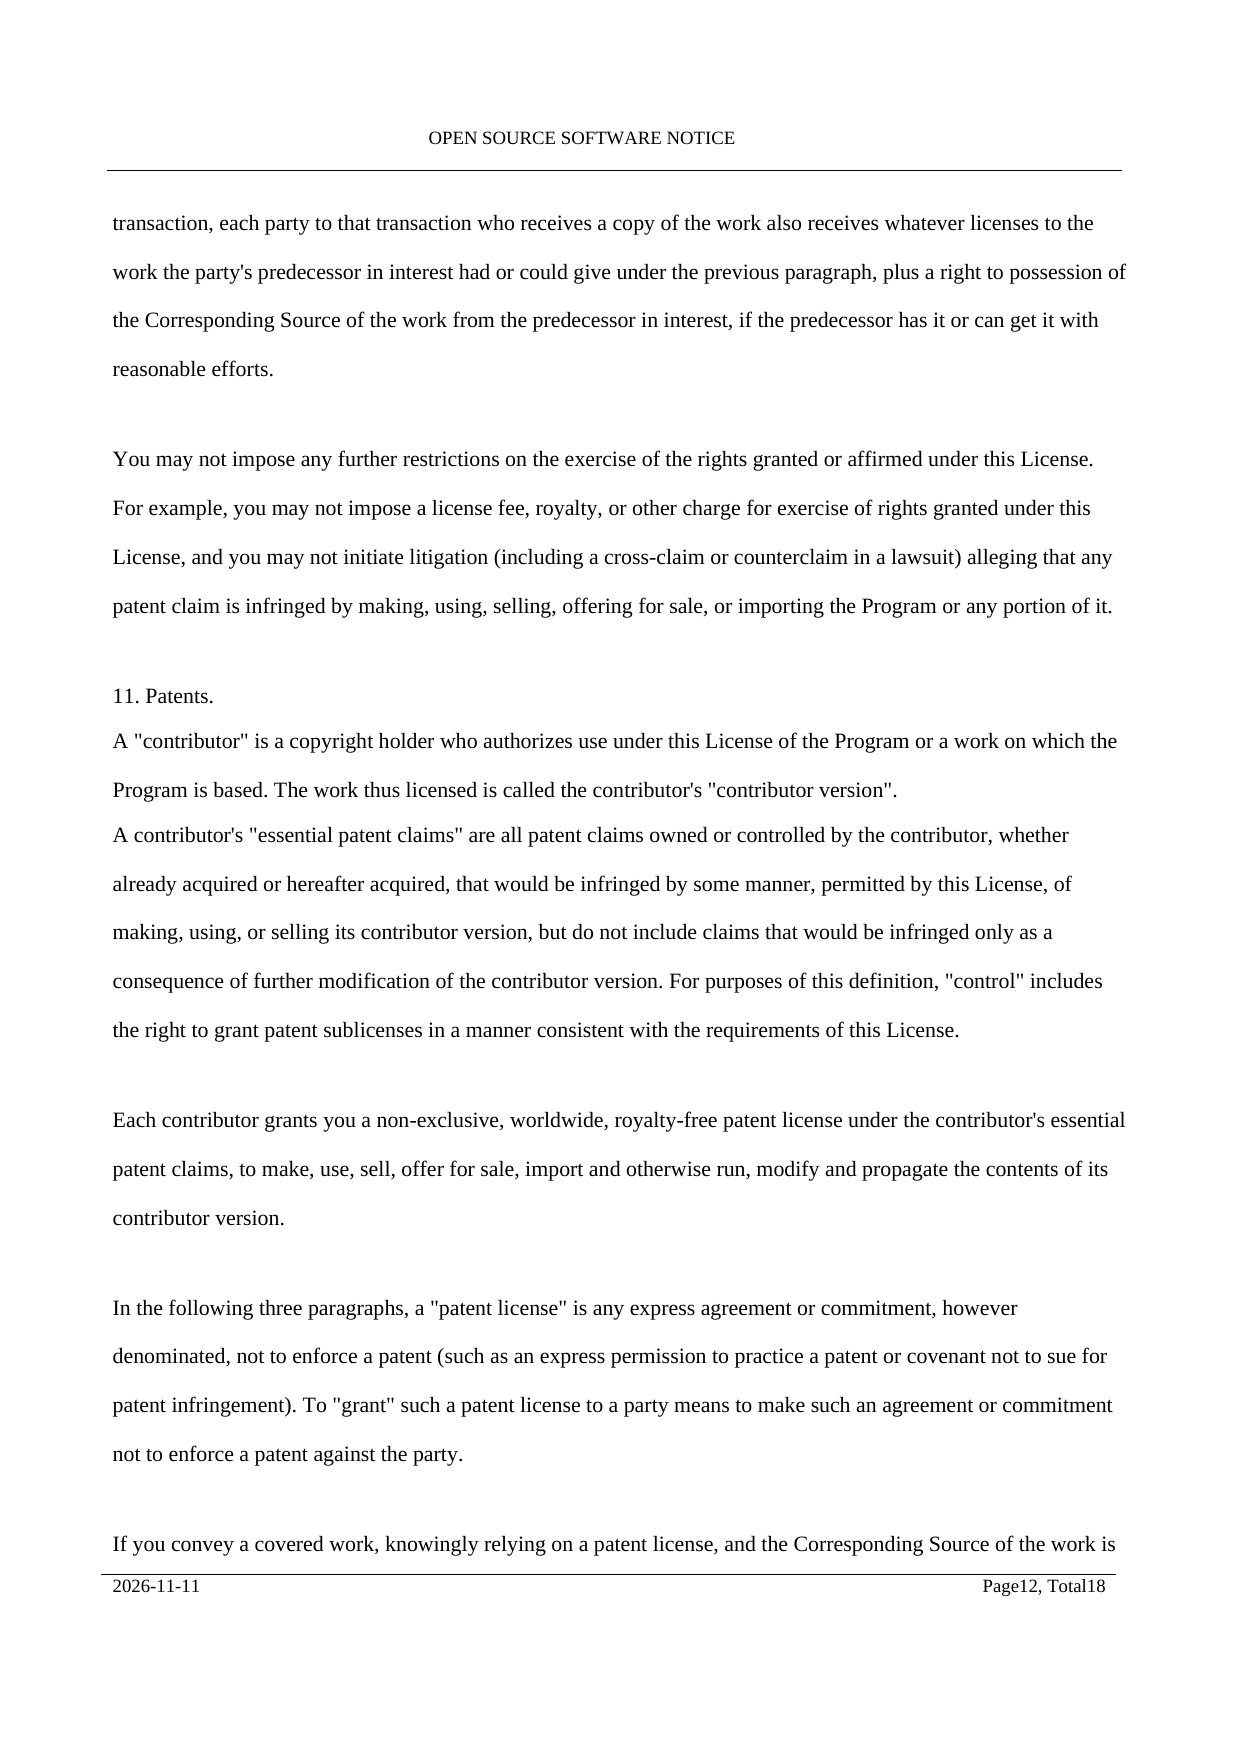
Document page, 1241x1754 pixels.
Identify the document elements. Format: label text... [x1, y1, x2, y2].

text You may not impose any further restrictions on the exercise of the rights granted or affirmed under this License. For example, you may not impose a license fee, royalty, or other charge for exercise of rights granted under this License, and you may not initiate litigation (including a cross-claim or counterclaim in a lawsuit) alleging that any patent claim is infringed by making, using, selling, offering for sale, or importing the Program or any portion of it. [112, 443, 1128, 622]
text A "contributor" is a copyright holder who authorizes use under this License of the Program or a work on which the Program is based. The work thus licensed is called the contributor's "contributor version". [112, 724, 1128, 806]
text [112, 206, 1128, 385]
text Each contributor grants you a non-exclusive, worldwide, royalty-free patent license under the contributor's essential patent claims, to make, use, sell, offer for sale, import and otherwise run, modify and propagate the contents of its contributor version. [112, 1103, 1128, 1233]
text 11. Patents. [112, 679, 1128, 712]
text A contributor's "essential patent claims" are all patent claims owned or controlled by the contributor, whether already acquired or hereafter acquired, that would be infringed by some manner, permitted by this License, of making, using, or selling its contributor version, but do not include claims that would be infringed only as a consequence of further modification of the contributor version. For purposes of this definition, "control" includes the right to grant patent sublicenses in a manner consistent with the requirements of this License. [112, 818, 1128, 1046]
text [112, 1528, 1128, 1560]
text In the following three paragraphs, a "patent license" is any express agreement or commitment, however denominated, not to enforce a patent (such as an express permission to practice a patent or covenant not to sue for patent infringement). To "grant" such a patent license to a party means to make such an agreement or commitment not to enforce a patent against the party. [112, 1291, 1128, 1470]
